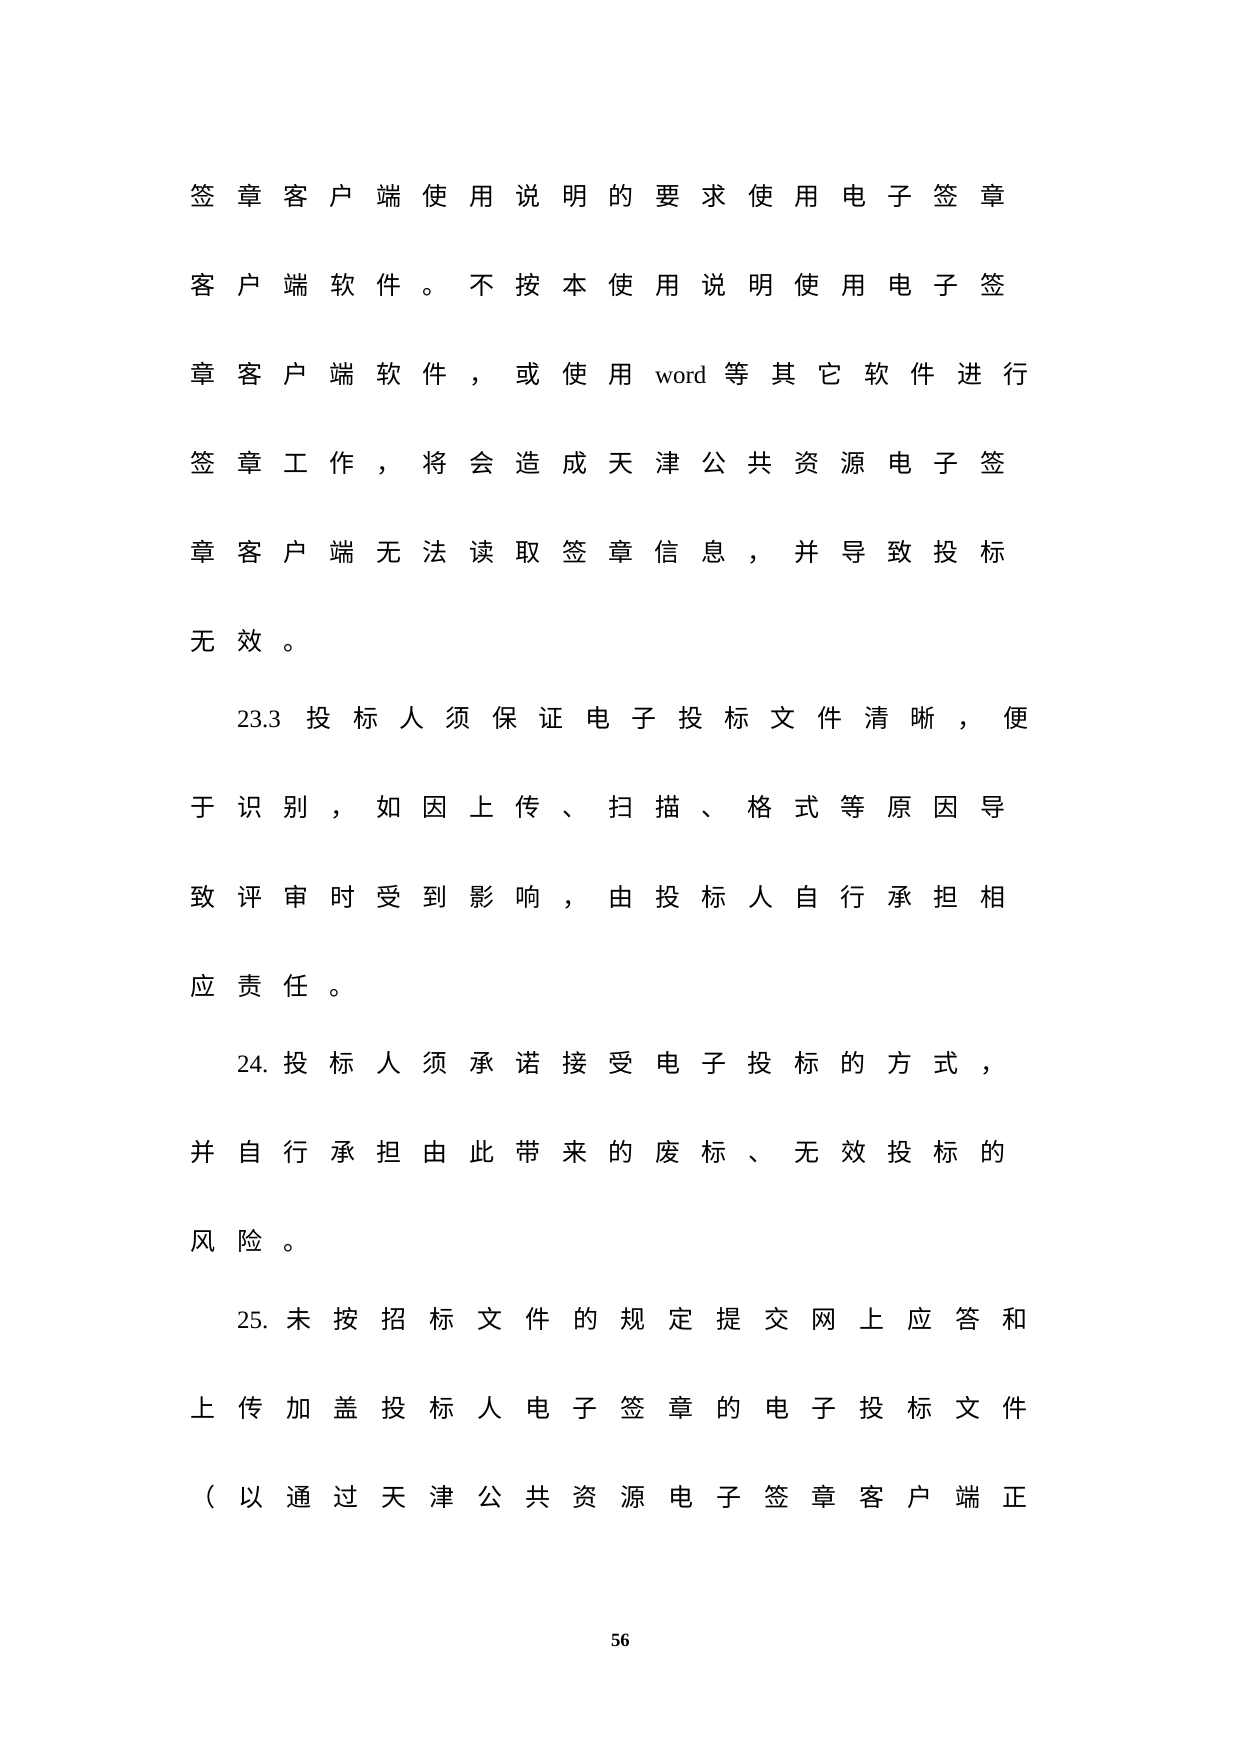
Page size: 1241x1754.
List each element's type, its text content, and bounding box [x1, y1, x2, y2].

text 23.3 投标人须保证电子投标文件清晰，便于识别，如因上传、扫描、格式等原因导致评审时受到影响，由投标人自行承担相应责任。 [190, 687, 1050, 1014]
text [190, 164, 1050, 669]
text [190, 1288, 1050, 1525]
text 24. 投标人须承诺接受电子投标的方式，并自行承担由此带来的废标、无效投标的风险。 [190, 1032, 1050, 1269]
